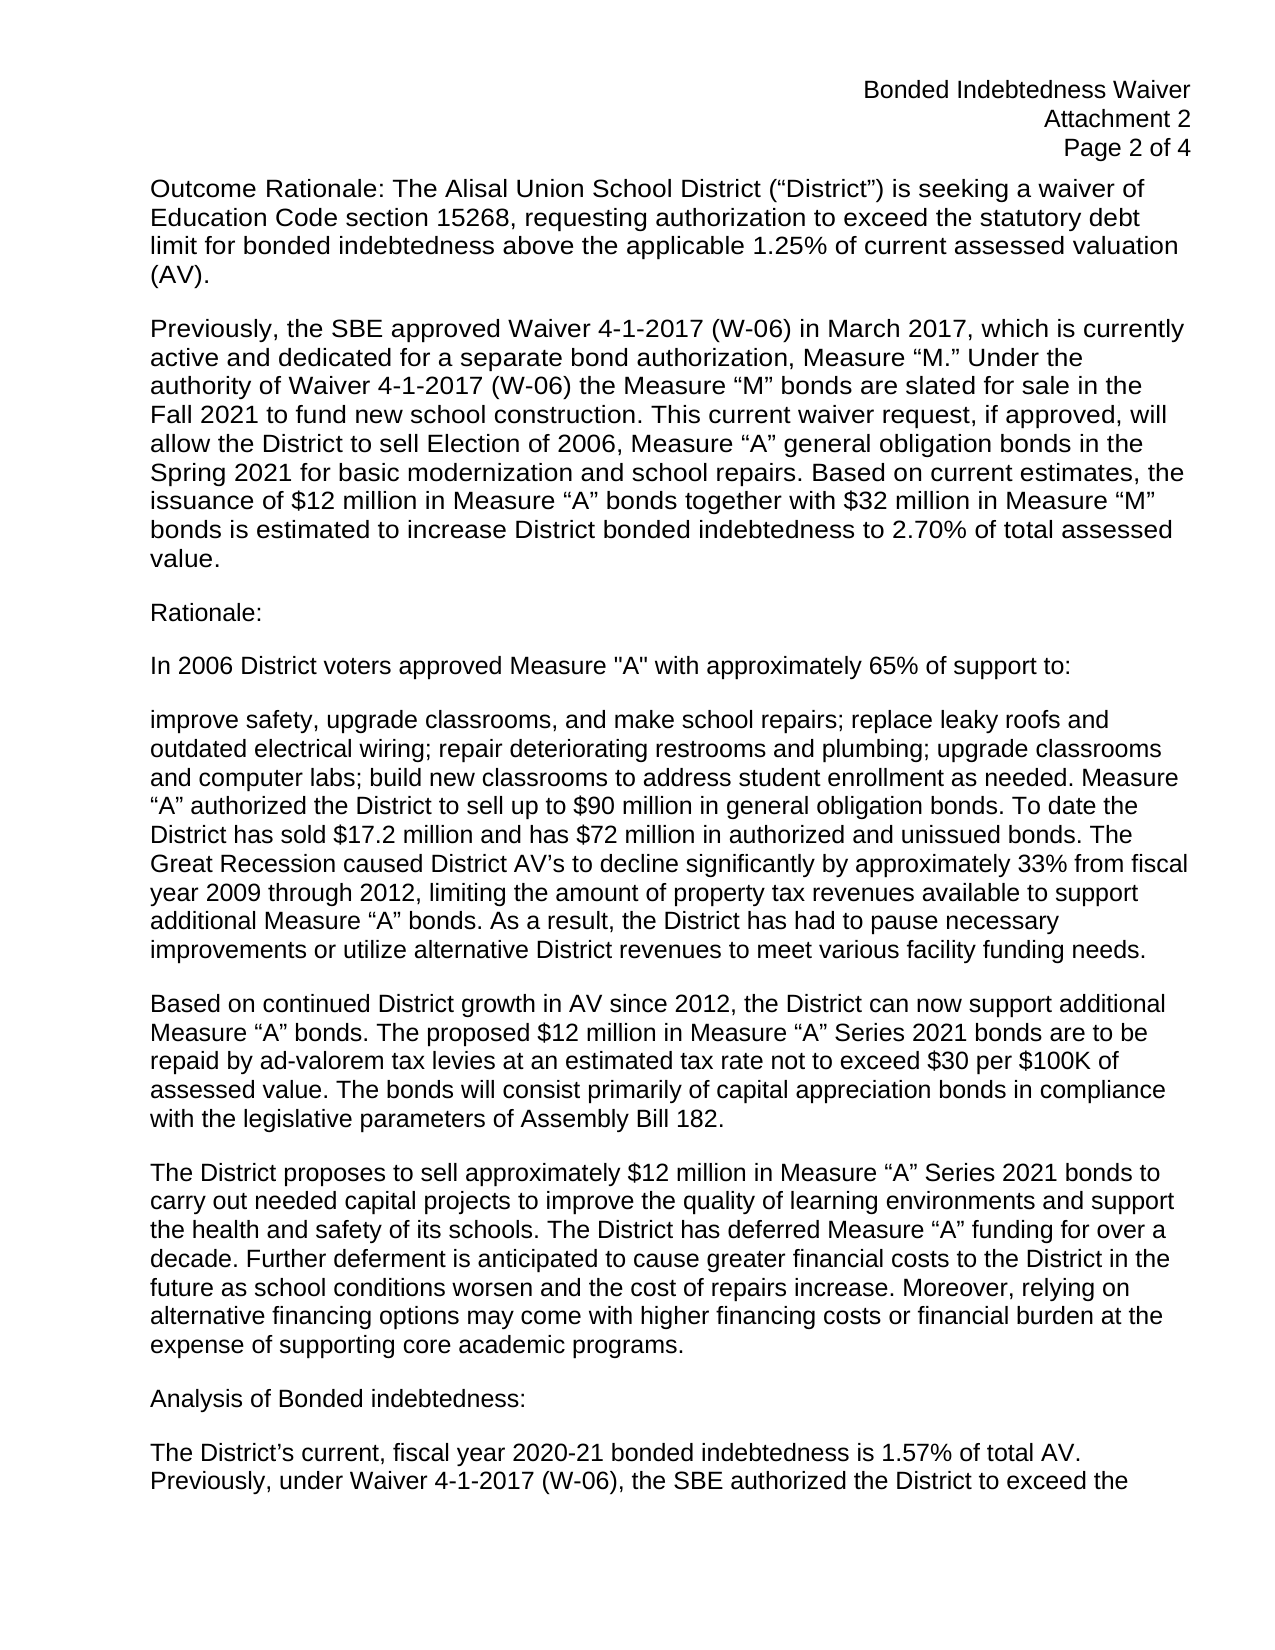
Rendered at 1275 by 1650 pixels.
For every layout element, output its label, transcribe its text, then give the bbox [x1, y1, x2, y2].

text Previously, the SBE approved Waiver 4-1-2017 (W-06) in March 2017, which is currently active and dedicated for a separate bond authorization, Measure “M.” Under the authority of Waiver 4-1-2017 (W-06) the Measure “M” bonds are slated for sale in the Fall 2021 to fund new school construction. This current waiver request, if approved, will allow the District to sell Election of 2006, Measure “A” general obligation bonds in the Spring 2021 for basic modernization and school repairs. Based on current estimates, the issuance of $12 million in Measure “A” bonds together with $32 million in Measure “M” bonds is estimated to increase District bonded indebtedness to 2.70% of total assessed value. [150, 314, 1191, 572]
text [150, 1437, 1191, 1495]
text Outcome Rationale: The Alisal Union School District (“District”) is seeking a waiver of Education Code section 15268, requesting authorization to exceed the statutory debt limit for bonded indebtedness above the applicable 1.25% of current assessed valuation (AV). [150, 174, 1191, 289]
text improve safety, upgrade classrooms, and make school repairs; replace leaky roofs and outdated electrical wiring; repair deteriorating restrooms and plumbing; upgrade classrooms and computer labs; build new classrooms to address student enrollment as needed. Measure “A” authorized the District to sell up to $90 million in general obligation bonds. To date the District has sold $17.2 million and has $72 million in authorized and unissued bonds. The Great Recession caused District AV’s to decline significantly by approximately 33% from fiscal year 2009 through 2012, limiting the amount of property tax revenues available to support additional Measure “A” bonds. As a result, the District has had to pause necessary improvements or utilize alternative District revenues to meet various facility funding needs. [150, 705, 1191, 964]
text The District proposes to sell approximately $12 million in Measure “A” Series 2021 bonds to carry out needed capital projects to improve the quality of learning environments and support the health and safety of its schools. The District has deferred Measure “A” funding for over a decade. Further deferment is anticipated to cause greater financial costs to the District in the future as school conditions worsen and the cost of repairs increase. Moreover, relying on alternative financing options may come with higher financing costs or financial burden at the expense of supporting core academic programs. [150, 1157, 1191, 1359]
text In 2006 District voters approved Measure "A" with approximately 65% of support to: [150, 651, 1191, 680]
text Rationale: [150, 597, 1191, 626]
text Based on continued District growth in AV since 2012, the District can now support additional Measure “A” bonds. The proposed $12 million in Measure “A” Series 2021 bonds are to be repaid by ad-valorem tax levies at an estimated tax rate not to exceed $30 per $100K of assessed value. The bonds will consist primarily of capital appreciation bonds in compliance with the legislative parameters of Assembly Bill 182. [150, 989, 1191, 1132]
text Analysis of Bonded indebtedness: [150, 1384, 1191, 1412]
